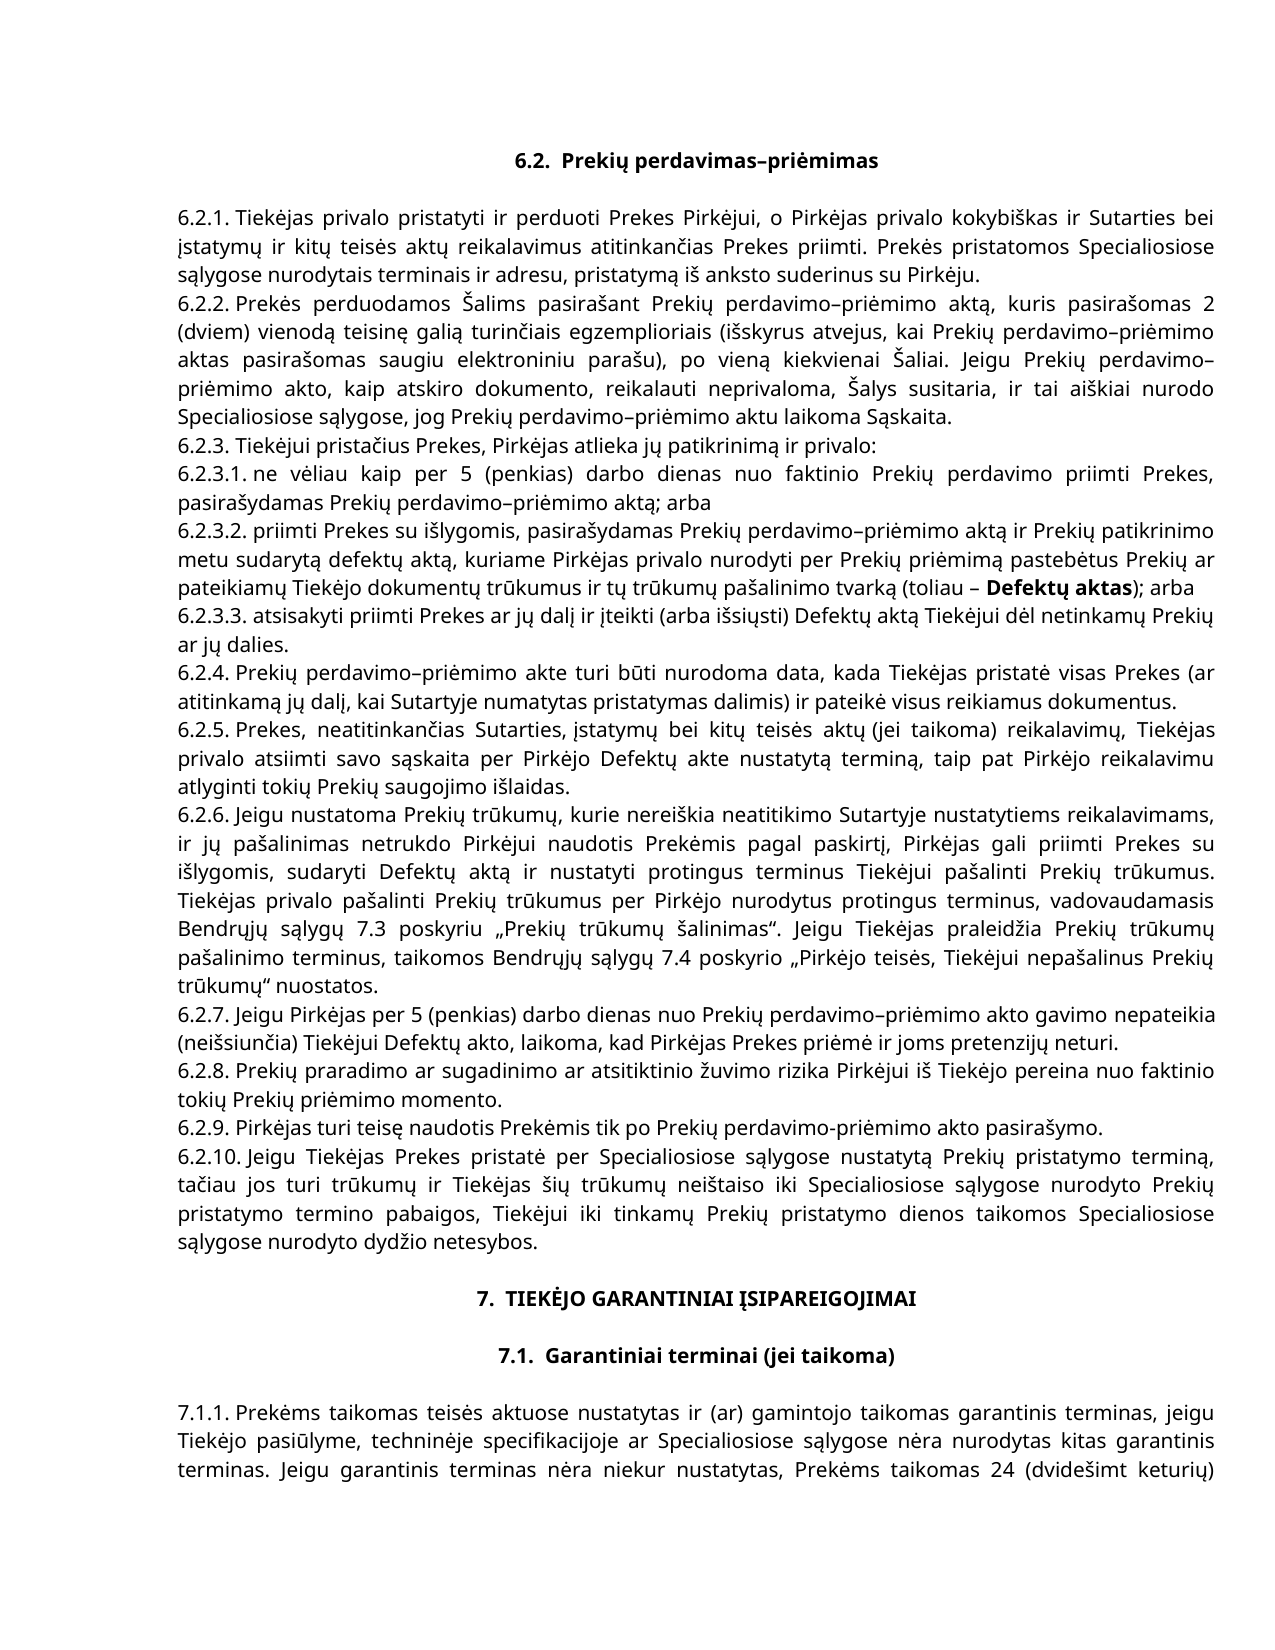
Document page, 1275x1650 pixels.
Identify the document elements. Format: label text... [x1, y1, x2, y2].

text 6.2.3.3. atsisakyti priimti Prekes ar jų dalį ir įteikti (arba išsiųsti) Defektų aktą Tiekėjui dėl netinkamų Prekių ar jų dalies. [177, 602, 1216, 658]
text 6.2.4. Prekių perdavimo–priėmimo akte turi būti nurodoma data, kada Tiekėjas pristatė visas Prekes (ar atitinkamą jų dalį, kai Sutartyje numatytas pristatymas dalimis) ir pateikė visus reikiamus dokumentus. [177, 658, 1216, 715]
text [177, 1398, 1216, 1483]
text 6.2. Prekių perdavimas–priėmimas [177, 147, 1216, 175]
text 6.2.3.1. ne vėliau kaip per 5 (penkias) darbo dienas nuo faktinio Prekių perdavimo priimti Prekes, pasirašydamas Prekių perdavimo–priėmimo aktą; arba [177, 459, 1216, 516]
text 6.2.3. Tiekėjui pristačius Prekes, Pirkėjas atlieka jų patikrinimą ir privalo: [177, 431, 1216, 459]
text 7. TIEKĖJO GARANTINIAI ĮSIPAREIGOJIMAI [177, 1284, 1216, 1312]
text 6.2.6. Jeigu nustatoma Prekių trūkumų, kurie nereiškia neatitikimo Sutartyje nustatytiems reikalavimams, ir jų pašalinimas netrukdo Pirkėjui naudotis Prekėmis pagal paskirtį, Pirkėjas gali priimti Prekes su išlygomis, sudaryti Defektų aktą ir nustatyti protingus terminus Tiekėjui pašalinti Prekių trūkumus. Tiekėjas privalo pašalinti Prekių trūkumus per Pirkėjo nurodytus protingus terminus, vadovaudamasis Bendrųjų sąlygų 7.3 poskyriu „Prekių trūkumų šalinimas“. Jeigu Tiekėjas praleidžia Prekių trūkumų pašalinimo terminus, taikomos Bendrųjų sąlygų 7.4 poskyrio „Pirkėjo teisės, Tiekėjui nepašalinus Prekių trūkumų“ nuostatos. [177, 801, 1216, 1000]
text 6.2.2. Prekės perduodamos Šalims pasirašant Prekių perdavimo–priėmimo aktą, kuris pasirašomas 2 (dviem) vienodą teisinę galią turinčiais egzemplioriais (išskyrus atvejus, kai Prekių perdavimo–priėmimo aktas pasirašomas saugiu elektroniniu parašu), po vieną kiekvienai Šaliai. Jeigu Prekių perdavimo–priėmimo akto, kaip atskiro dokumento, reikalauti neprivaloma, Šalys susitaria, ir tai aiškiai nurodo Specialiosiose sąlygose, jog Prekių perdavimo–priėmimo aktu laikoma Sąskaita. [177, 289, 1216, 431]
text 6.2.7. Jeigu Pirkėjas per 5 (penkias) darbo dienas nuo Prekių perdavimo–priėmimo akto gavimo nepateikia (neišsiunčia) Tiekėjui Defektų akto, laikoma, kad Pirkėjas Prekes priėmė ir joms pretenzijų neturi. [177, 1000, 1216, 1057]
text 6.2.3.2. priimti Prekes su išlygomis, pasirašydamas Prekių perdavimo–priėmimo aktą ir Prekių patikrinimo metu sudarytą defektų aktą, kuriame Pirkėjas privalo nurodyti per Prekių priėmimą pastebėtus Prekių ar pateikiamų Tiekėjo dokumentų trūkumus ir tų trūkumų pašalinimo tvarką (toliau – Defektų aktas); arba [177, 516, 1216, 602]
text 6.2.9. Pirkėjas turi teisę naudotis Prekėmis tik po Prekių perdavimo-priėmimo akto pasirašymo. [177, 1113, 1216, 1142]
text 6.2.5. Prekes, neatitinkančias Sutarties, įstatymų bei kitų teisės aktų (jei taikoma) reikalavimų, Tiekėjas privalo atsiimti savo sąskaita per Pirkėjo Defektų akte nustatytą terminą, taip pat Pirkėjo reikalavimu atlyginti tokių Prekių saugojimo išlaidas. [177, 715, 1216, 801]
text 6.2.8. Prekių praradimo ar sugadinimo ar atsitiktinio žuvimo rizika Pirkėjui iš Tiekėjo pereina nuo faktinio tokių Prekių priėmimo momento. [177, 1057, 1216, 1113]
text 6.2.10. Jeigu Tiekėjas Prekes pristatė per Specialiosiose sąlygose nustatytą Prekių pristatymo terminą, tačiau jos turi trūkumų ir Tiekėjas šių trūkumų neištaiso iki Specialiosiose sąlygose nurodyto Prekių pristatymo termino pabaigos, Tiekėjui iki tinkamų Prekių pristatymo dienos taikomos Specialiosiose sąlygose nurodyto dydžio netesybos. [177, 1142, 1216, 1256]
text 7.1. Garantiniai terminai (jei taikoma) [177, 1341, 1216, 1369]
text 6.2.1. Tiekėjas privalo pristatyti ir perduoti Prekes Pirkėjui, o Pirkėjas privalo kokybiškas ir Sutarties bei įstatymų ir kitų teisės aktų reikalavimus atitinkančias Prekes priimti. Prekės pristatomos Specialiosiose sąlygose nurodytais terminais ir adresu, pristatymą iš anksto suderinus su Pirkėju. [177, 203, 1216, 289]
